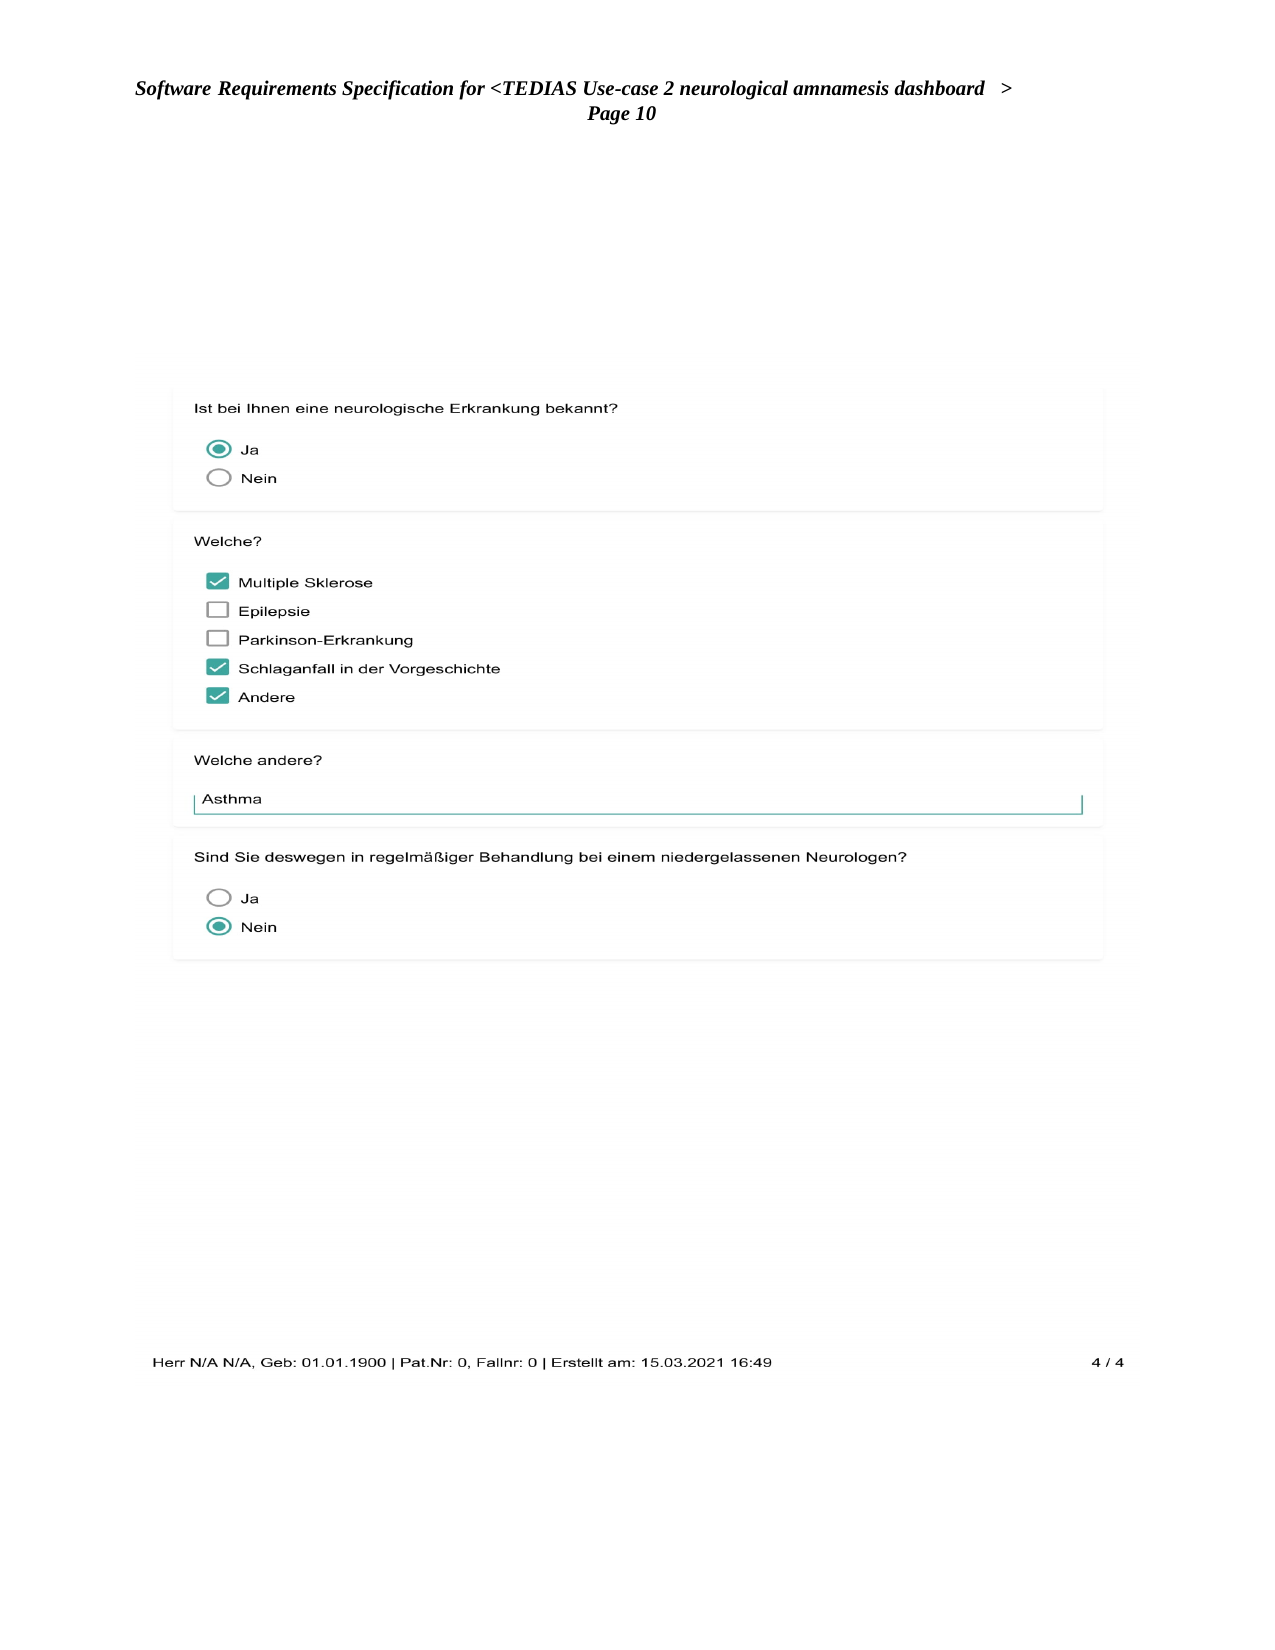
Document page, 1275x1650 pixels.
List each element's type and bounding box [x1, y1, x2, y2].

picture [135, 350, 1140, 1386]
